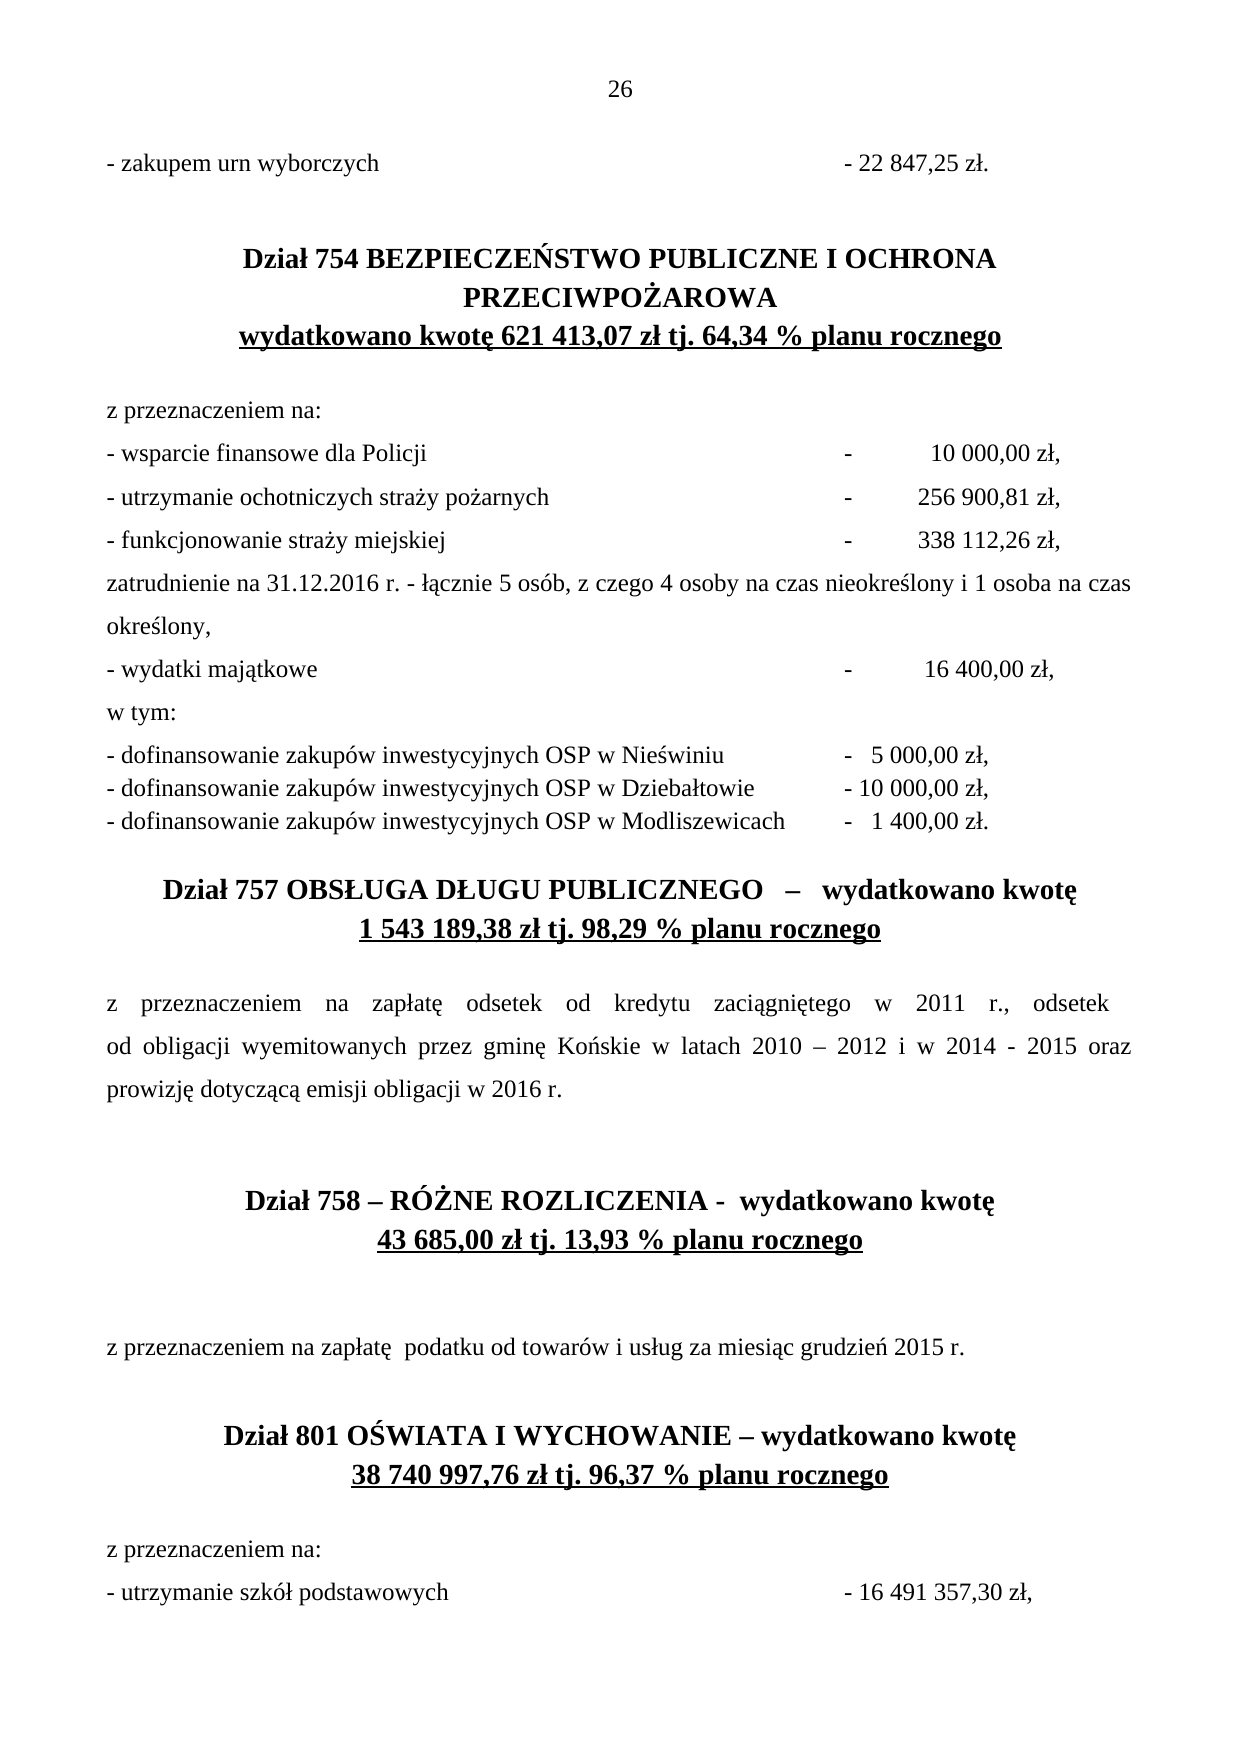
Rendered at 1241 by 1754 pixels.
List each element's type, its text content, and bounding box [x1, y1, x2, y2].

text - dofinansowanie zakupów inwestycyjnych OSP w Dziebałtowie - 10 000,00 zł, [106, 773, 1133, 802]
text w tym: [106, 697, 1133, 726]
text - funkcjonowanie straży miejskiej - 338 112,26 zł, [106, 525, 1133, 553]
text z przeznaczeniem na zapłatę podatku od towarów i usług za miesiąc grudzień 2015 r. [106, 1332, 1133, 1361]
text - dofinansowanie zakupów inwestycyjnych OSP w Modliszewicach - 1 400,00 zł. [106, 806, 1133, 835]
text Dział 757 OBSŁUGA DŁUGU PUBLICZNEGO – wydatkowano kwotę [106, 872, 1133, 906]
text zatrudnienie na 31.12.2016 r. - łącznie 5 osób, z czego 4 osoby na czas nieokreślony i 1 osoba na czas określony, [106, 568, 1133, 640]
text 38 740 997,76 zł tj. 96,37 % planu rocznego [106, 1457, 1133, 1490]
text - wydatki majątkowe - 16 400,00 zł, [106, 654, 1133, 683]
text - zakupem urn wyborczych - 22 847,25 zł. [106, 148, 1133, 176]
text Dział 801 OŚWIATA I WYCHOWANIE – wydatkowano kwotę [106, 1418, 1133, 1452]
text wydatkowano kwotę 621 413,07 zł tj. 64,34 % planu rocznego [106, 318, 1133, 352]
text Dział 758 – RÓŻNE ROZLICZENIA - wydatkowano kwotę [106, 1183, 1133, 1217]
text - utrzymanie ochotniczych straży pożarnych - 256 900,81 zł, [106, 482, 1133, 510]
text Dział 754 BEZPIECZEŃSTWO PUBLICZNE I OCHRONA PRZECIWPOŻAROWA [106, 241, 1133, 313]
text - utrzymanie szkół podstawowych - 16 491 357,30 zł, [106, 1577, 1133, 1606]
text z przeznaczeniem na zapłatę odsetek od kredytu zaciągniętego w 2011 r., odsetek od obligacji wyemitowanych przez gminę Końskie w latach 2010 – 2012 i w 2014 - 2015 oraz prowizję dotyczącą emisji obligacji w 2016 r. [106, 988, 1133, 1103]
text - wsparcie finansowe dla Policji - 10 000,00 zł, [106, 438, 1133, 467]
text 1 543 189,38 zł tj. 98,29 % planu rocznego [106, 911, 1133, 944]
text z przeznaczeniem na: [106, 395, 1133, 424]
text - dofinansowanie zakupów inwestycyjnych OSP w Nieświniu - 5 000,00 zł, [106, 740, 1133, 769]
text z przeznaczeniem na: [106, 1534, 1133, 1563]
text 43 685,00 zł tj. 13,93 % planu rocznego [106, 1222, 1133, 1256]
